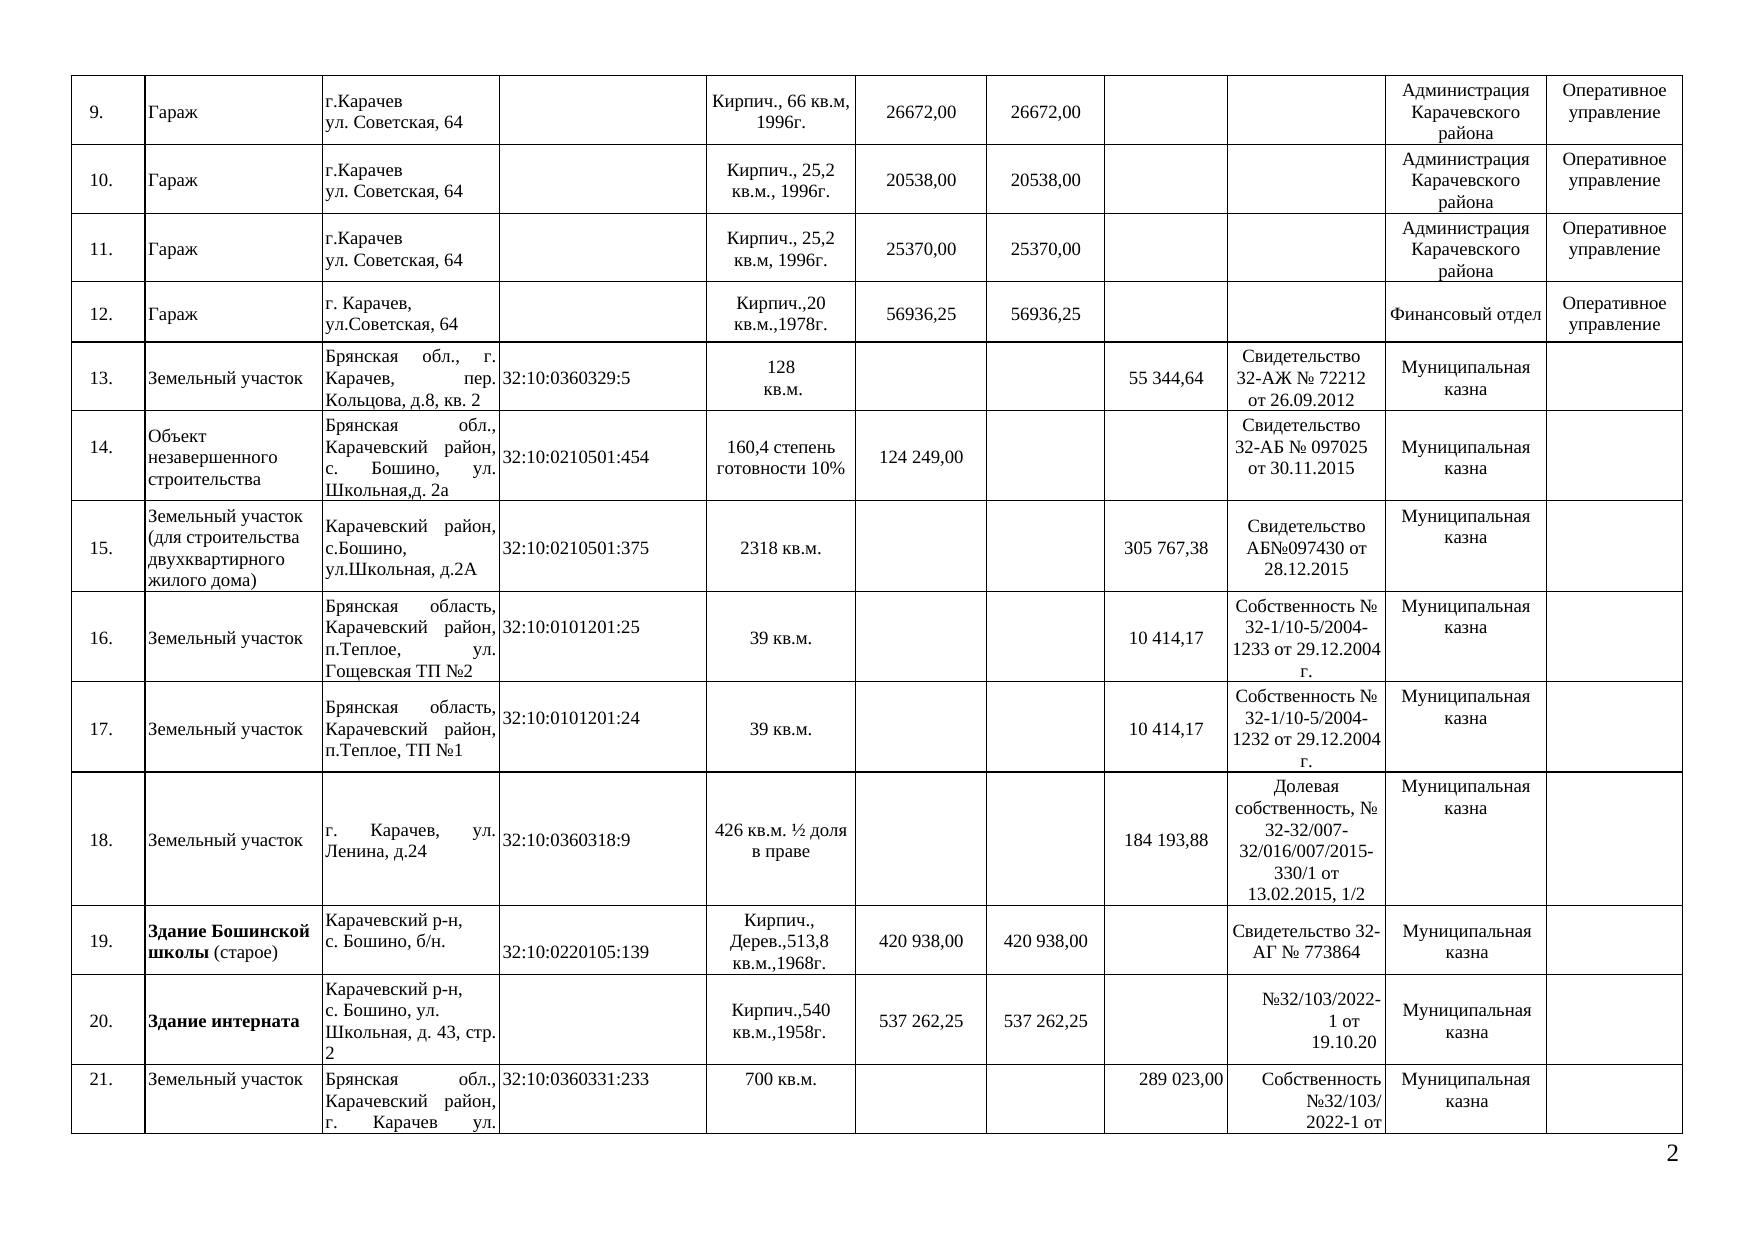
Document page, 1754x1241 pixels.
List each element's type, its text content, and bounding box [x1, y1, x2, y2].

table_cell 420 938,00 [856, 906, 986, 973]
table_cell 32:10:0360318:9 [500, 773, 706, 905]
table_cell [72, 906, 144, 973]
table_cell [72, 1065, 144, 1133]
table_cell 289 023,00 [1105, 1065, 1227, 1133]
table_cell Карачевский р-н, с. Бошино, б/н. [323, 906, 499, 973]
table_cell 39 кв.м. [707, 592, 855, 681]
table_cell Собственность № 32-1/10-5/2004-1233 от 29.12.2004 г. [1228, 592, 1385, 681]
table_cell [1547, 1065, 1682, 1133]
table_cell 537 262,25 [856, 975, 986, 1064]
table_cell Свидетельство 32-АБ № 097025 от 30.11.2015 [1228, 411, 1385, 500]
table_cell [72, 214, 144, 281]
table_cell Земельный участок [146, 1065, 322, 1133]
table_cell г.Карачев ул. Советская, 64 [323, 145, 499, 212]
table_cell Брянская обл., г. Карачев, пер. Кольцова, д.8, кв. 2 [323, 343, 499, 410]
table_cell [987, 411, 1104, 500]
table_cell 32:10:0101201:25 [500, 592, 706, 681]
table_cell [1547, 682, 1682, 771]
table_cell [987, 501, 1104, 591]
table_cell Свидетельство 32-АГ № 773864 [1228, 906, 1385, 973]
table_cell 55 344,64 [1105, 343, 1227, 410]
table_cell Финансовый отдел [1386, 282, 1546, 341]
table_cell 426 кв.м. ½ доля в праве [707, 773, 855, 905]
table_cell Кирпич., Дерев.,513,8 кв.м.,1968г. [707, 906, 855, 973]
table_cell [987, 773, 1104, 905]
table_cell Гараж [146, 214, 322, 281]
table_cell 32:10:0210501:454 [500, 411, 706, 500]
table_cell [1228, 214, 1385, 281]
table_cell г. Карачев, ул. Ленина, д.24 [323, 773, 499, 905]
table_cell [72, 76, 144, 144]
table_cell 160,4 степень готовности 10% [707, 411, 855, 500]
table_cell Свидетельство 32-АЖ № 72212 от 26.09.2012 [1228, 343, 1385, 410]
table_cell 10 414,17 [1105, 682, 1227, 771]
table_cell Здание интерната [146, 975, 322, 1064]
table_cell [323, 76, 499, 144]
table_cell 20538,00 [856, 145, 986, 212]
table_cell 26672,00 [856, 76, 986, 144]
table_cell Кирпич.,540 кв.м.,1958г. [707, 975, 855, 1064]
table_cell [856, 773, 986, 905]
table_cell [987, 682, 1104, 771]
table_cell [500, 282, 706, 341]
table_cell 32:10:0360331:233 [500, 1065, 706, 1133]
table_cell [1547, 592, 1682, 681]
table_cell [1547, 975, 1682, 1064]
table_cell Гараж [146, 76, 322, 144]
table_cell Долевая собственность, № 32-32/007-32/016/007/2015-330/1 от 13.02.2015, 1/2 [1228, 773, 1385, 905]
table_cell [72, 501, 144, 591]
table_cell [1547, 773, 1682, 905]
table_cell Карачевский р-н, с. Бошино, ул. Школьная, д. 43, стр. 2 [323, 975, 499, 1064]
table_cell [1105, 282, 1227, 341]
table_cell [72, 975, 144, 1064]
table_cell [856, 343, 986, 410]
table_cell г. Карачев, ул.Советская, 64 [323, 282, 499, 341]
table_cell [1105, 975, 1227, 1064]
table_cell [1228, 145, 1385, 212]
table_cell Брянская обл., Карачевский район, с. Бошино, ул. Школьная,д. 2а [323, 411, 499, 500]
table_cell Муниципальная казна [1386, 975, 1546, 1064]
table_cell 700 кв.м. [707, 1065, 855, 1133]
table_cell 124 249,00 [856, 411, 986, 500]
table_cell [856, 682, 986, 771]
table_cell Кирпич., 25,2 кв.м., 1996г. [707, 145, 855, 212]
table_cell [1547, 906, 1682, 973]
table_cell 25370,00 [856, 214, 986, 281]
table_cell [1547, 76, 1682, 144]
table_cell [72, 592, 144, 681]
table_cell [856, 592, 986, 681]
table_cell [1547, 343, 1682, 410]
table_cell Земельный участок [146, 773, 322, 905]
table_cell Муниципальная казна [1386, 411, 1546, 500]
table_cell Администрация Карачевского района [1386, 214, 1546, 281]
table_cell Муниципальная казна [1386, 682, 1546, 771]
table_cell [72, 411, 144, 500]
table_cell Брянская область, Карачевский район, п.Теплое, ТП №1 [323, 682, 499, 771]
table_cell №32/103/2022-1 от 19.10.20 [1228, 975, 1385, 1064]
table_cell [1228, 1065, 1385, 1133]
table_cell [987, 592, 1104, 681]
table_cell [856, 501, 986, 591]
table_cell Муниципальная казна [1386, 906, 1546, 973]
table_cell [987, 1065, 1104, 1133]
table_cell Здание Бошинской школы (старое) [146, 906, 322, 973]
table_cell [72, 343, 144, 410]
table_cell 32:10:0360329:5 [500, 343, 706, 410]
table_cell 26672,00 [987, 76, 1104, 144]
table_cell Земельный участок [146, 682, 322, 771]
table_cell 2318 кв.м. [707, 501, 855, 591]
table_cell Собственность № 32-1/10-5/2004-1232 от 29.12.2004 г. [1228, 682, 1385, 771]
table_cell Администрация Карачевского района [1386, 145, 1546, 212]
table_cell Кирпич., 25,2 кв.м, 1996г. [707, 214, 855, 281]
table_cell [1105, 214, 1227, 281]
table_cell Муниципальная казна [1386, 773, 1546, 905]
table_cell Оперативное управление [1547, 214, 1682, 281]
table_cell [72, 145, 144, 212]
table_cell 25370,00 [987, 214, 1104, 281]
table_cell 20538,00 [987, 145, 1104, 212]
table_cell 10 414,17 [1105, 592, 1227, 681]
table_cell [987, 343, 1104, 410]
table_cell 184 193,88 [1105, 773, 1227, 905]
table_cell Объект незавершенного строительства [146, 411, 322, 500]
table_cell [500, 214, 706, 281]
table_cell г.Карачев ул. Советская, 64 [323, 214, 499, 281]
table_cell Земельный участок [146, 592, 322, 681]
table_cell 32:10:0101201:24 [500, 682, 706, 771]
table_cell Оперативное управление [1547, 145, 1682, 212]
table_cell [1547, 411, 1682, 500]
table_cell 305 767,38 [1105, 501, 1227, 591]
table_cell Земельный участок (для строительства двухквартирного жилого дома) [146, 501, 322, 591]
table_cell [1105, 411, 1227, 500]
table_cell [1547, 501, 1682, 591]
table_cell [1105, 76, 1227, 144]
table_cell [1386, 76, 1546, 144]
table_cell 32:10:0220105:139 [500, 906, 706, 973]
table_cell Оперативное управление [1547, 282, 1682, 341]
table_cell Муниципальная казна [1386, 343, 1546, 410]
table_cell Гараж [146, 282, 322, 341]
table_cell Земельный участок [146, 343, 322, 410]
table_cell Муниципальная казна [1386, 592, 1546, 681]
table_cell 420 938,00 [987, 906, 1104, 973]
table_cell [72, 682, 144, 771]
table_cell [72, 773, 144, 905]
table_cell 56936,25 [856, 282, 986, 341]
table_cell 128 кв.м. [707, 343, 855, 410]
table_cell [72, 282, 144, 341]
table_cell [1105, 906, 1227, 973]
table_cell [323, 1065, 499, 1133]
table_cell Муниципальная казна [1386, 501, 1546, 591]
table_cell [500, 145, 706, 212]
table_cell 537 262,25 [987, 975, 1104, 1064]
table_cell Муниципальная казна [1386, 1065, 1546, 1133]
table_cell 32:10:0210501:375 [500, 501, 706, 591]
table_cell Кирпич., 66 кв.м, 1996г. [707, 76, 855, 144]
table_cell Свидетельство АБ№097430 от 28.12.2015 [1228, 501, 1385, 591]
table_cell 56936,25 [987, 282, 1104, 341]
table_cell Гараж [146, 145, 322, 212]
table_cell Кирпич.,20 кв.м.,1978г. [707, 282, 855, 341]
table_cell [1228, 76, 1385, 144]
table_cell Карачевский район, с.Бошино, ул.Школьная, д.2А [323, 501, 499, 591]
table_cell [1228, 282, 1385, 341]
table_cell 39 кв.м. [707, 682, 855, 771]
table_cell Брянская область, Карачевский район, п.Теплое, ул. Гощевская ТП №2 [323, 592, 499, 681]
table_cell [856, 1065, 986, 1133]
table_cell [500, 76, 706, 144]
table_cell [1105, 145, 1227, 212]
table_cell [500, 975, 706, 1064]
